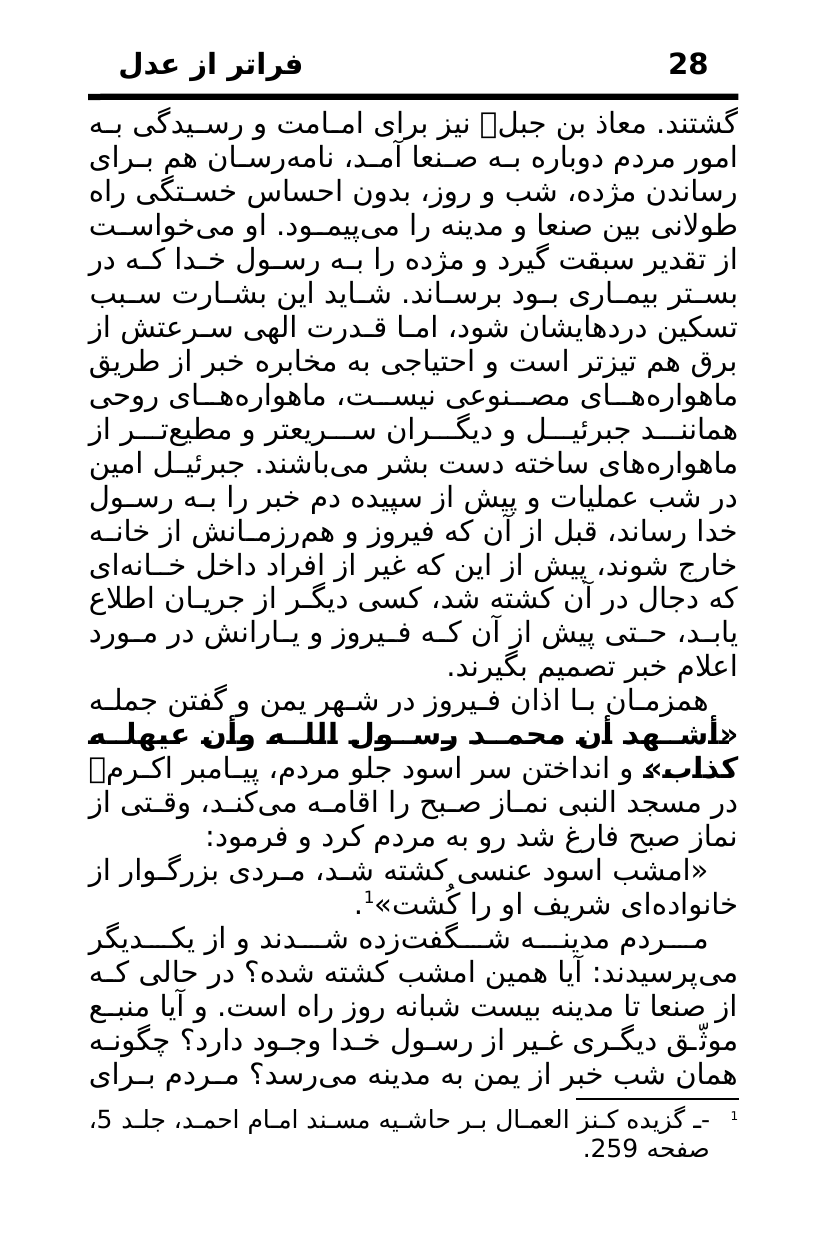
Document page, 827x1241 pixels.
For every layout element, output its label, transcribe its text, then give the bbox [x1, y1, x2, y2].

text همزمان با اذان فیروز در شهر یمن و گفتن جمله «أشهد أن محمد رسول الله وأن عيهله كذاب» و انداختن سر اسود جلو مردم، پیامبر اکرم در مسجد النبی نماز صبح را اقامه می‌کند، وقتی از نماز صبح فارغ شد رو به مردم کرد و فرمود: [89, 684, 738, 853]
text «امشب اسود عنسی کشته شد، مردی بزرگوار از خانواده‌ای شریف او را کُشت». [89, 853, 738, 921]
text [89, 921, 738, 1091]
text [89, 106, 738, 684]
